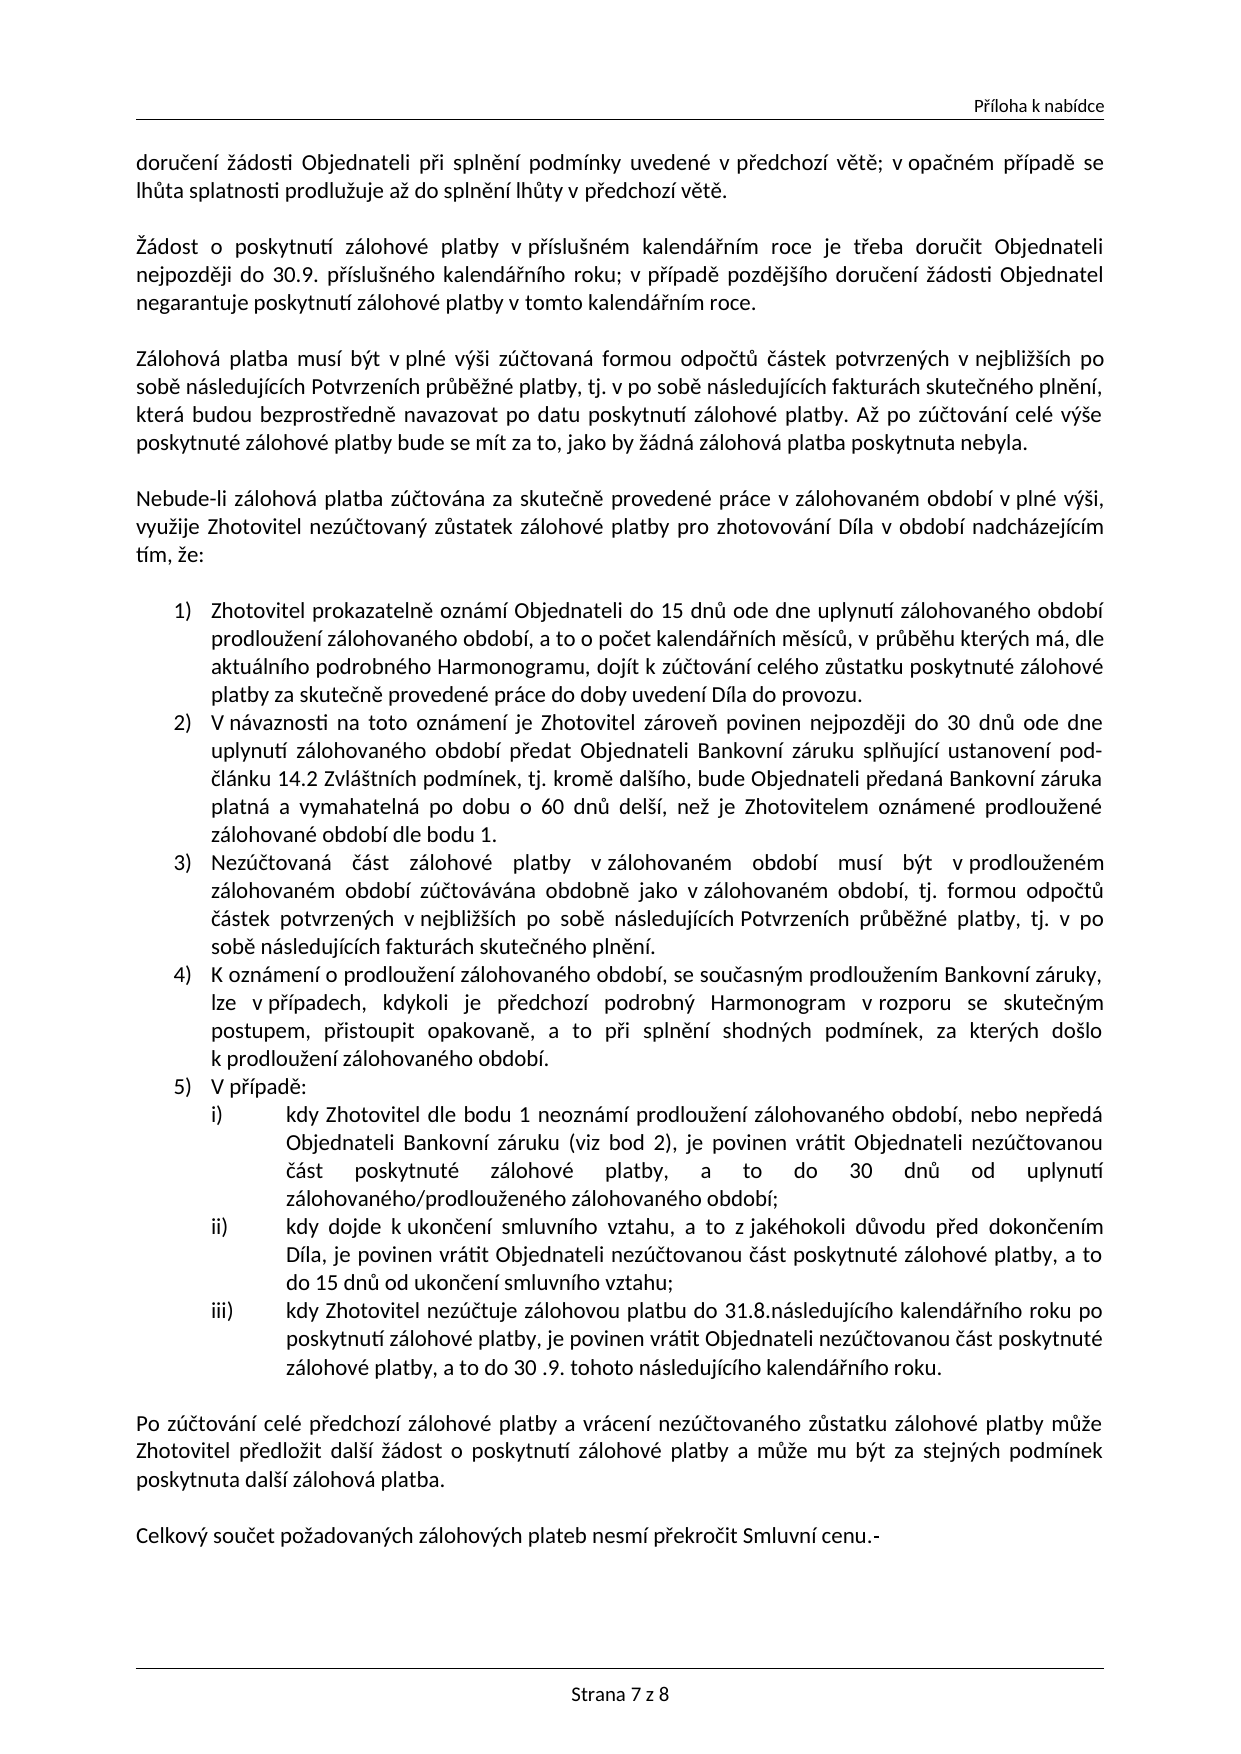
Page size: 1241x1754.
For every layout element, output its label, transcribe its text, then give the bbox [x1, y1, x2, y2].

text Žádost o poskytnutí zálohové platby v příslušném kalendářním roce je třeba doručit Objednateli nejpozději do 30.9. příslušného kalendářního roku; v případě pozdějšího doručení žádosti Objednatel negarantuje poskytnutí zálohové platby v tomto kalendářním roce. [136, 232, 1104, 316]
text Celkový součet požadovaných zálohových plateb nesmí překročit Smluvní cenu. [136, 1521, 1104, 1549]
list V návaznosti na toto oznámení je Zhotovitel zároveň povinen nejpozději do 30 dnů ode dne uplynutí zálohovaného období předat Objednateli Bankovní záruku splňující ustanovení pod-článku 14.2 Zvláštních podmínek, tj. kromě dalšího, bude Objednateli předaná Bankovní záruka platná a vymahatelná po dobu o 60 dnů delší, než je Zhotovitelem oznámené prodloužené zálohované období dle bodu 1. [173, 708, 1104, 848]
list Nezúčtovaná část zálohové platby v zálohovaném období musí být v prodlouženém zálohovaném období zúčtovávána obdobně jako v zálohovaném období, tj. formou odpočtů částek potvrzených v nejbližších po sobě následujících Potvrzeních průběžné platby, tj. v po sobě následujících fakturách skutečného plnění. [173, 848, 1104, 960]
list K oznámení o prodloužení zálohovaného období, se současným prodloužením Bankovní záruky, lze v případech, kdykoli je předchozí podrobný Harmonogram v rozporu se skutečným postupem, přistoupit opakovaně, a to při splnění shodných podmínek, za kterých došlo k prodloužení zálohovaného období. [173, 960, 1104, 1072]
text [136, 148, 1104, 204]
list kdy Zhotovitel nezúčtuje zálohovou platbu do 31.8.následujícího kalendářního roku po poskytnutí zálohové platby, je povinen vrátit Objednateli nezúčtovanou část poskytnuté zálohové platby, a to do 30 .9. tohoto následujícího kalendářního roku. [211, 1297, 1104, 1381]
list Zhotovitel prokazatelně oznámí Objednateli do 15 dnů ode dne uplynutí zálohovaného období prodloužení zálohovaného období, a to o počet kalendářních měsíců, v průběhu kterých má, dle aktuálního podrobného Harmonogramu, dojít k zúčtování celého zůstatku poskytnuté zálohové platby za skutečně provedené práce do doby uvedení Díla do provozu. [173, 596, 1104, 708]
list kdy dojde k ukončení smluvního vztahu, a to z jakéhokoli důvodu před dokončením Díla, je povinen vrátit Objednateli nezúčtovanou část poskytnuté zálohové platby, a to do 15 dnů od ukončení smluvního vztahu; [211, 1212, 1104, 1297]
text Zálohová platba musí být v plné výši zúčtovaná formou odpočtů částek potvrzených v nejbližších po sobě následujících Potvrzeních průběžné platby, tj. v po sobě následujících fakturách skutečného plnění, která budou bezprostředně navazovat po datu poskytnutí zálohové platby. Až po zúčtování celé výše poskytnuté zálohové platby bude se mít za to, jako by žádná zálohová platba poskytnuta nebyla. [136, 344, 1104, 456]
text Nebude-li zálohová platba zúčtována za skutečně provedené práce v zálohovaném období v plné výši, využije Zhotovitel nezúčtovaný zůstatek zálohové platby pro zhotovování Díla v období nadcházejícím tím, že: [136, 484, 1104, 568]
list V případě: [173, 1072, 1104, 1100]
list Po zúčtování celé předchozí zálohové platby a vrácení nezúčtovaného zůstatku zálohové platby může Zhotovitel předložit další žádost o poskytnutí zálohové platby a může mu být za stejných podmínek poskytnuta další zálohová platba. [136, 1409, 1104, 1493]
list kdy Zhotovitel dle bodu 1 neoznámí prodloužení zálohovaného období, nebo nepředá Objednateli Bankovní záruku (viz bod 2), je povinen vrátit Objednateli nezúčtovanou část poskytnuté zálohové platby, a to do 30 dnů od uplynutí zálohovaného/prodlouženého zálohovaného období; [211, 1100, 1104, 1212]
